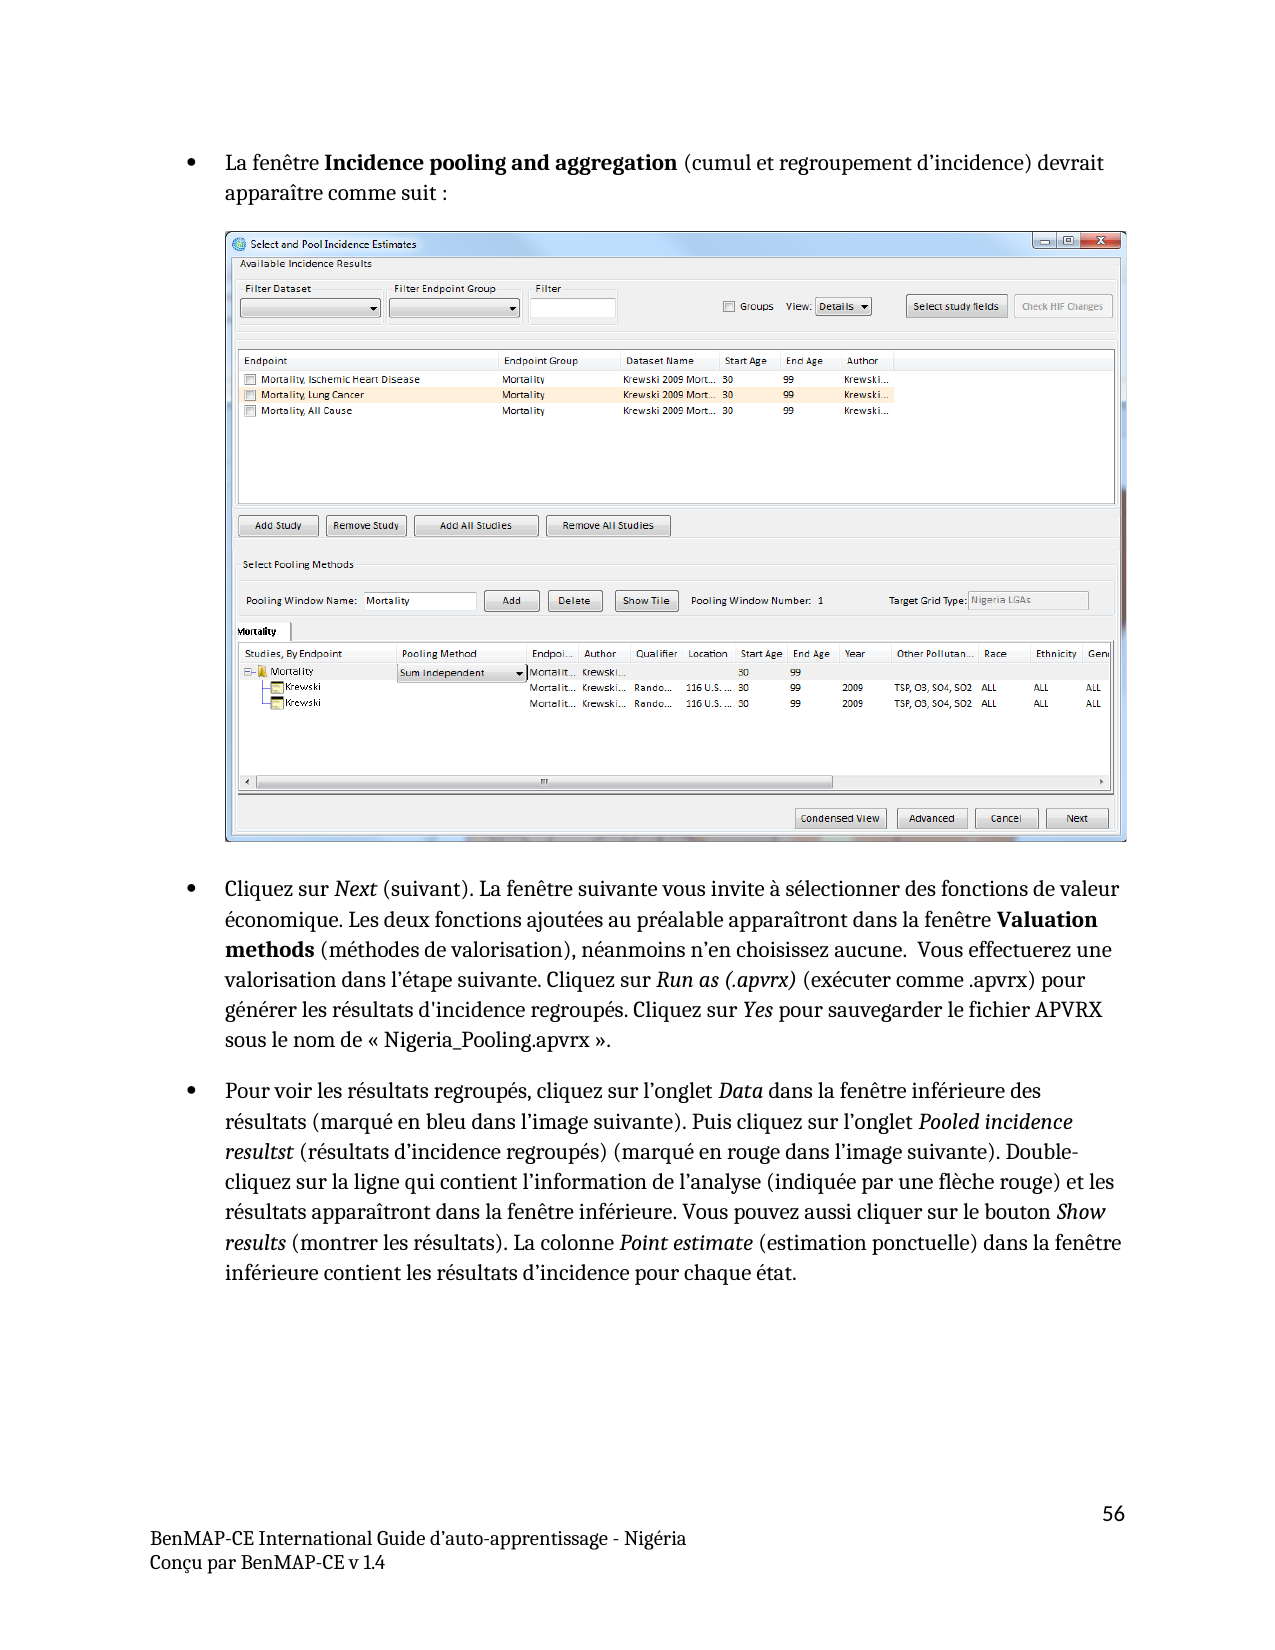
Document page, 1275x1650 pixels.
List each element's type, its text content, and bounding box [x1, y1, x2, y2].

picture [225, 231, 1127, 842]
list La fenêtre Incidence pooling and aggregation (cumul et regroupement d’incidence) devrait apparaître comme suit : [187, 150, 1125, 207]
list Cliquez sur Next (suivant). La fenêtre suivante vous invite à sélectionner des fonctions de valeur économique. Les deux fonctions ajoutées au préalable apparaîtront dans la fenêtre Valuation methods (méthodes de valorisation), néanmoins n’en choisissez aucune. Vous effectuerez une valorisation dans l’étape suivante. Cliquez sur Run as (.apvrx) (exécuter comme .apvrx) pour générer les résultats d'incidence regroupés. Cliquez sur Yes pour sauvegarder le fichier APVRX sous le nom de « Nigeria_Pooling.apvrx ». [187, 876, 1125, 1053]
list Pour voir les résultats regroupés, cliquez sur l’onglet Data dans la fenêtre inférieure des résultats (marqué en bleu dans l’image suivante). Puis cliquez sur l’onglet Pooled incidence resultst (résultats d’incidence regroupés) (marqué en rouge dans l’image suivante). Double-cliquez sur la ligne qui contient l’information de l’analyse (indiquée par une flèche rouge) et les résultats apparaîtront dans la fenêtre inférieure. Vous pouvez aussi cliquer sur le bouton Show results (montrer les résultats). La colonne Point estimate (estimation ponctuelle) dans la fenêtre inférieure contient les résultats d’incidence pour chaque état. [187, 1078, 1125, 1286]
